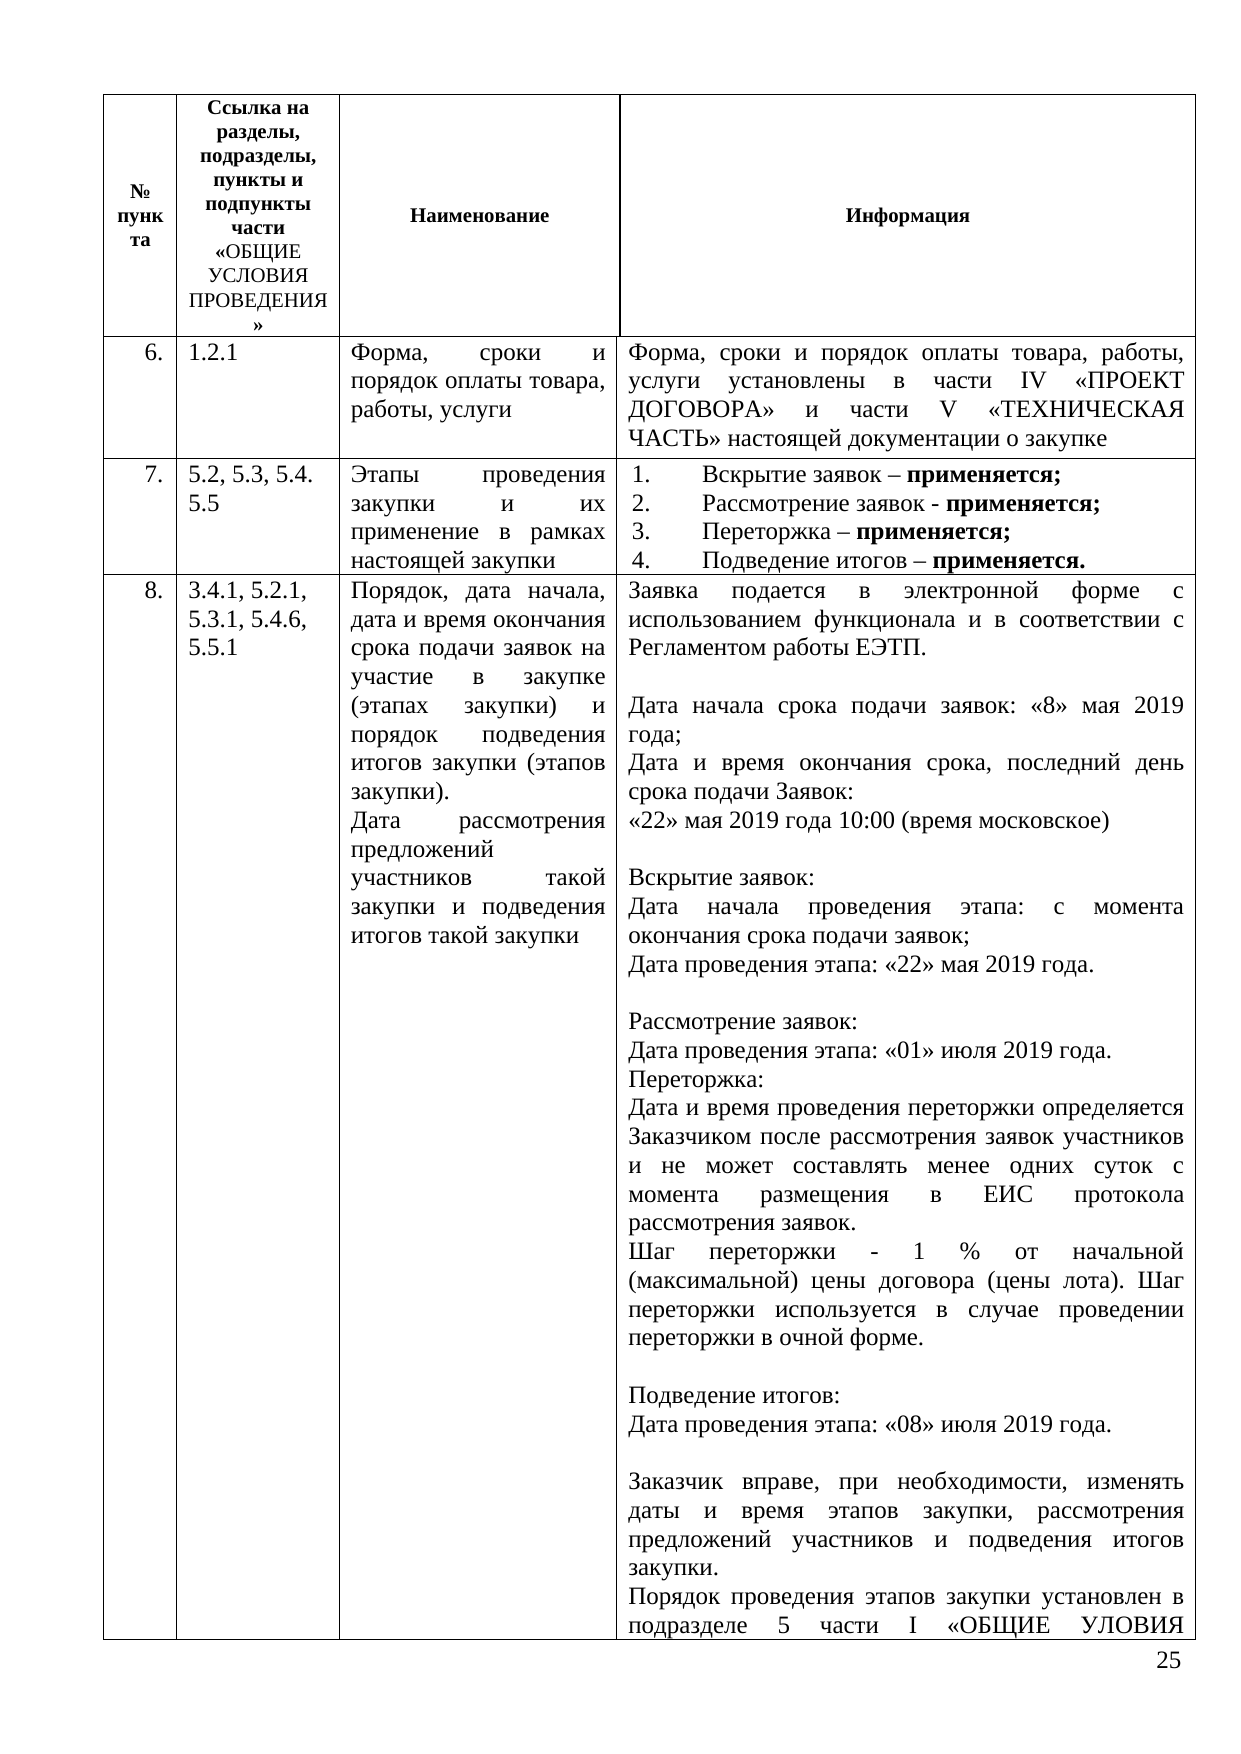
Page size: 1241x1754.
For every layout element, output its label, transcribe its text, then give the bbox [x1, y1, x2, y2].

table_cell Форма, сроки и порядок оплаты товара, работы, услуги [340, 337, 616, 458]
table_cell 5.2, 5.3, 5.4. 5.5 [177, 459, 339, 574]
table_cell Вскрытие заявок – применяется; Рассмотрение заявок - применяется; Переторжка – применяется; Подведение итогов – применяется. [617, 459, 1195, 574]
table_header Ссылка на разделы, подразделы, пункты и подпункты части «ОБЩИЕ УСЛОВИЯ ПРОВЕДЕНИЯ » [177, 95, 339, 336]
table_header Наименование [340, 95, 619, 336]
table_cell 3.4.1, 5.2.1, 5.3.1, 5.4.6, 5.5.1 [177, 575, 339, 1639]
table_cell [340, 575, 616, 1639]
table_header Информация [621, 95, 1195, 336]
table_header № пункта [104, 95, 176, 336]
table_cell Этапы проведения закупки и их применение в рамках настоящей закупки [340, 459, 616, 574]
table_cell 1.2.1 [177, 337, 339, 458]
table_cell [104, 459, 176, 574]
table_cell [617, 575, 1195, 1639]
table_cell Форма, сроки и порядок оплаты товара, работы, услуги установлены в части IV «ПРОЕКТ ДОГОВОРА» и части V «ТЕХНИЧЕСКАЯ ЧАСТЬ» настоящей документации о закупке [617, 337, 1195, 458]
table_cell [104, 575, 176, 1639]
table_cell [104, 337, 176, 458]
